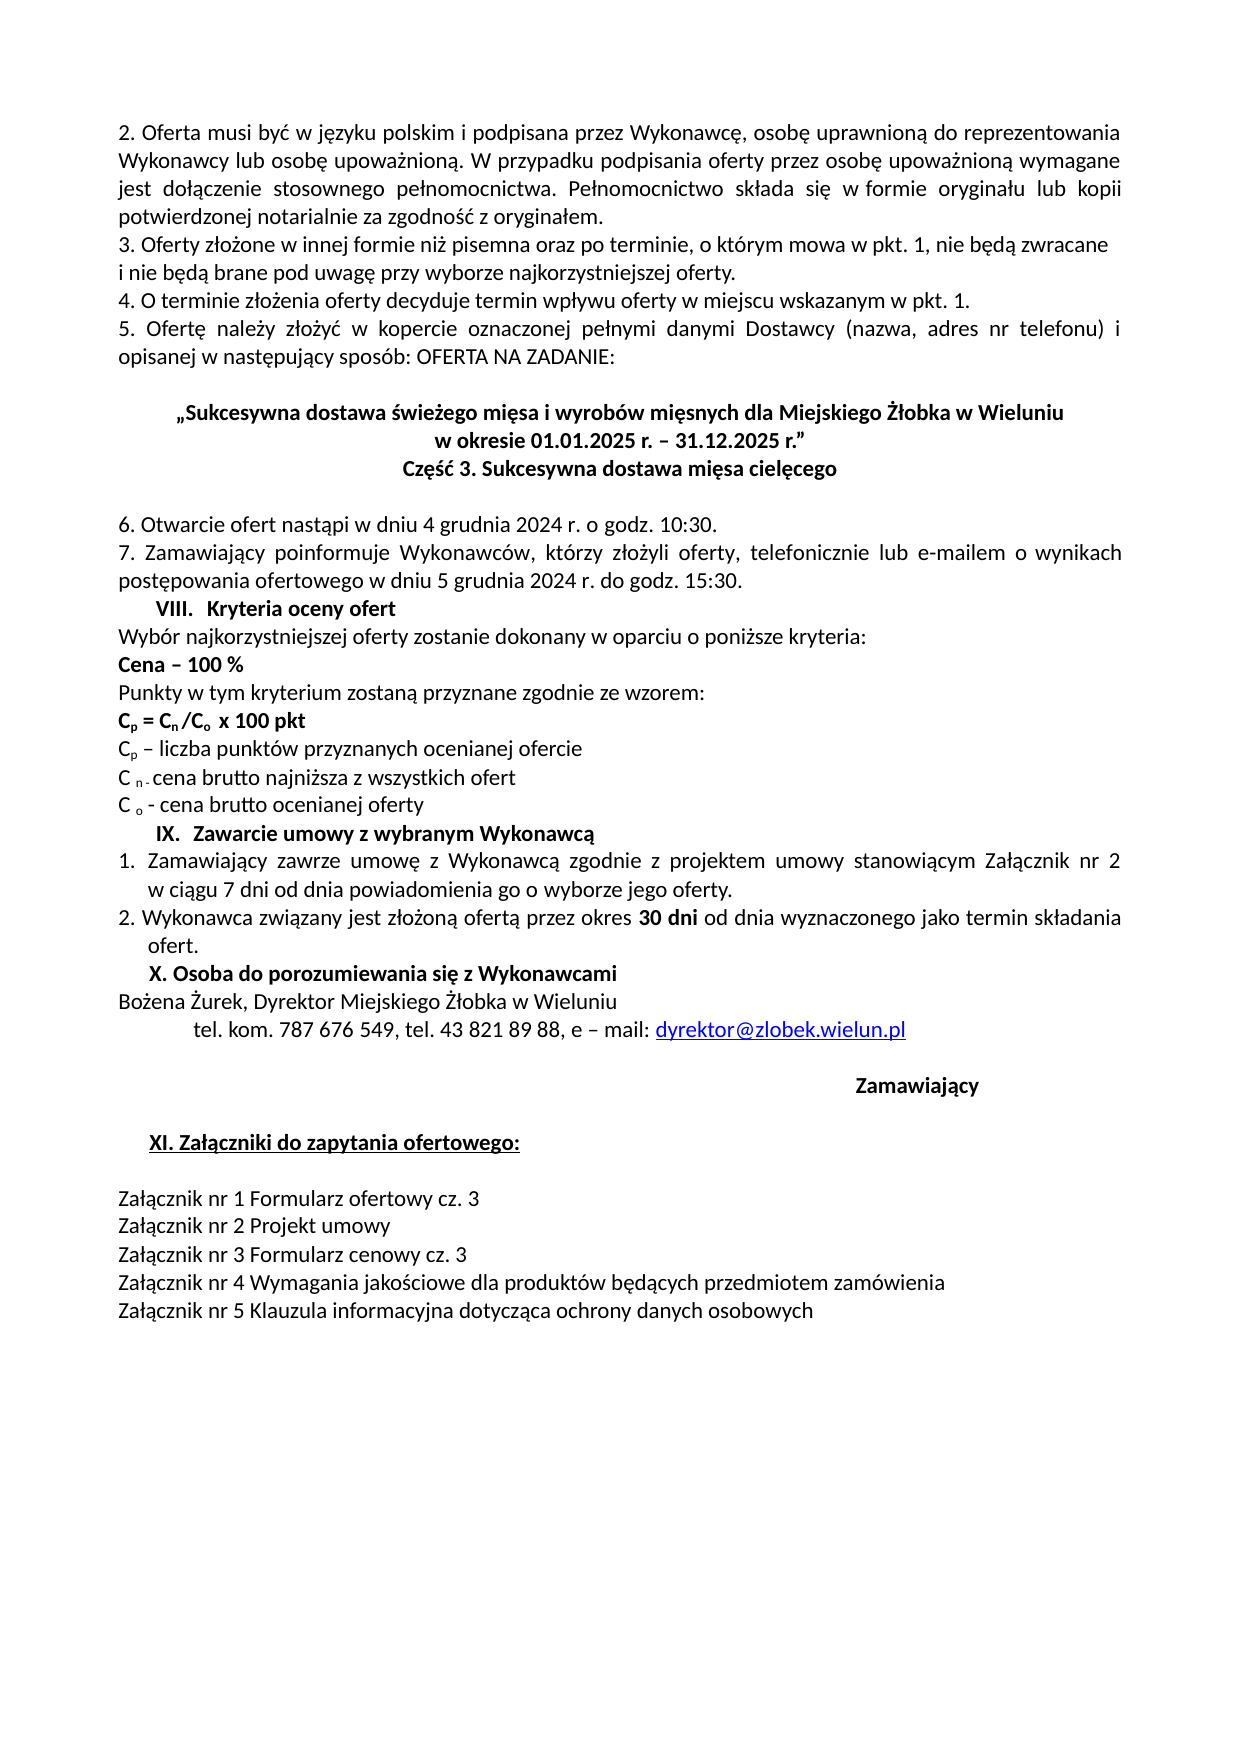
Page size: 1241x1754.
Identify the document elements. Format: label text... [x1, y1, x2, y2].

text i nie będą brane pod uwagę przy wyborze najkorzystniejszej oferty. [118, 258, 1122, 286]
text C n - cena brutto najniższa z wszystkich ofert [118, 763, 1122, 791]
text Cp = Cn /Co x 100 pkt [118, 707, 1122, 734]
text X. Osoba do porozumiewania się z Wykonawcami [118, 959, 1122, 987]
text Punkty w tym kryterium zostaną przyznane zgodnie ze wzorem: [118, 678, 1122, 707]
text C o - cena brutto ocenianej oferty [118, 791, 1122, 819]
text Załącznik nr 3 Formularz cenowy cz. 3 [118, 1240, 1122, 1268]
text Część 3. Sukcesywna dostawa mięsa cielęcego [118, 454, 1122, 482]
text 3. Oferty złożone w innej formie niż pisemna oraz po terminie, o którym mowa w pkt. 1, nie będą zwracane [118, 230, 1122, 258]
text 2. Oferta musi być w języku polskim i podpisana przez Wykonawcę, osobę uprawnioną do reprezentowania Wykonawcy lub osobę upoważnioną. W przypadku podpisania oferty przez osobę upoważnioną wymagane jest dołączenie stosownego pełnomocnictwa. Pełnomocnictwo składa się w formie oryginału lub kopii potwierdzonej notarialnie za zgodność z oryginałem. [118, 118, 1122, 230]
text Wybór najkorzystniejszej oferty zostanie dokonany w oparciu o poniższe kryteria: [118, 622, 1122, 651]
list Zawarcie umowy z wybranym Wykonawcą [156, 819, 1122, 847]
text w okresie 01.01.2025 r. – 31.12.2025 r.” [118, 426, 1122, 454]
text Załącznik nr 1 Formularz ofertowy cz. 3 [118, 1184, 1122, 1212]
text 5. Ofertę należy złożyć w kopercie oznaczonej pełnymi danymi Dostawcy (nazwa, adres nr telefonu) i opisanej w następujący sposób: OFERTA NA ZADANIE: [118, 314, 1122, 370]
list Zamawiający zawrze umowę z Wykonawcą zgodnie z projektem umowy stanowiącym Załącznik nr 2 w ciągu 7 dni od dnia powiadomienia go o wyborze jego oferty. [118, 847, 1122, 903]
text Zamawiający [782, 1072, 1122, 1099]
text 2. Wykonawca związany jest złożoną ofertą przez okres 30 dni od dnia wyznaczonego jako termin składania ofert. [118, 903, 1122, 959]
text Załącznik nr 5 Klauzula informacyjna dotycząca ochrony danych osobowych [118, 1296, 1122, 1324]
text Cp – liczba punktów przyznanych ocenianej ofercie [118, 734, 1122, 763]
text XI. Załączniki do zapytania ofertowego: [118, 1128, 1122, 1156]
text Załącznik nr 2 Projekt umowy [118, 1212, 1122, 1240]
text 7. Zamawiający poinformuje Wykonawców, którzy złożyli oferty, telefonicznie lub e-mailem o wynikach postępowania ofertowego w dniu 5 grudnia 2024 r. do godz. 15:30. [118, 538, 1122, 594]
text 6. Otwarcie ofert nastąpi w dniu 4 grudnia 2024 r. o godz. 10:30. [118, 510, 1122, 538]
text Załącznik nr 4 Wymagania jakościowe dla produktów będących przedmiotem zamówienia [118, 1268, 1122, 1296]
text 4. O terminie złożenia oferty decyduje termin wpływu oferty w miejscu wskazanym w pkt. 1. [118, 286, 1122, 314]
text tel. kom. 787 676 549, tel. 43 821 89 88, e – mail: dyrektor@zlobek.wielun.pl [193, 1015, 1122, 1043]
text Bożena Żurek, Dyrektor Miejskiego Żłobka w Wieluniu [118, 987, 1122, 1015]
text „Sukcesywna dostawa świeżego mięsa i wyrobów mięsnych dla Miejskiego Żłobka w Wieluniu [118, 398, 1122, 426]
text Cena – 100 % [118, 651, 1122, 678]
list Kryteria oceny ofert [156, 594, 1122, 622]
